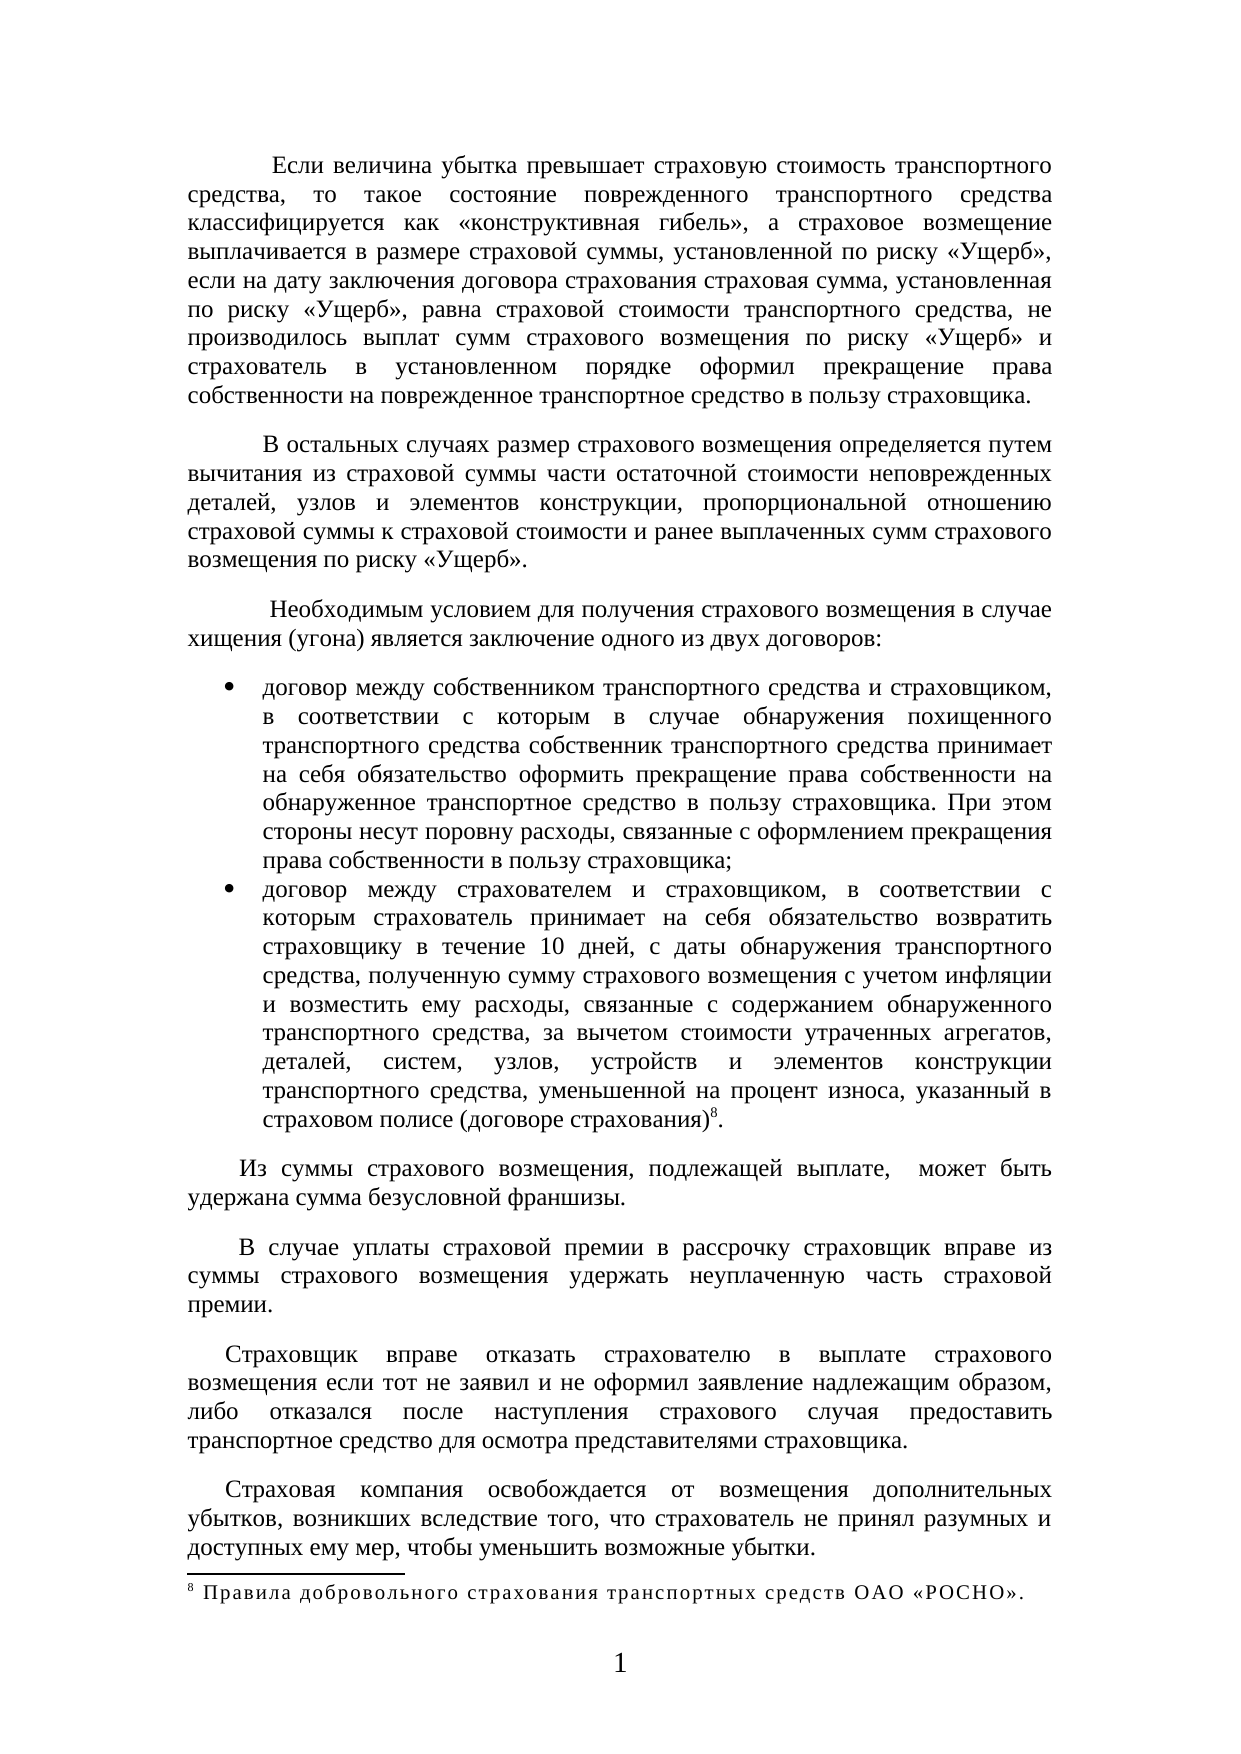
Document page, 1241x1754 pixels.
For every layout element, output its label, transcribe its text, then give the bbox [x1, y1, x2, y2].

text Из суммы страхового возмещения, подлежащей выплате, может быть удержана сумма безусловной франшизы. [187, 1252, 1053, 1310]
text В остальных случаях размер страхового возмещения определяется путем вычитания из страховой суммы части остаточной стоимости неповрежденных деталей, узлов и элементов конструкции, пропорциональной отношению страховой суммы к страховой стоимости и ранее выплаченных сумм страхового возмещения по риску «Ущерб». [187, 508, 1053, 652]
list договор между собственником транспортного средства и страховщиком, в соответствии с которым в случае обнаружения похищенного транспортного средства собственник транспортного средства принимает на себя обязательство оформить прекращение права собственности на обнаруженное транспортное средство в пользу страховщика. При этом стороны несут поровну расходы, связанные с оформлением прекращения права собственности в пользу страховщика; [225, 751, 1053, 952]
list договор между страхователем и страховщиком, в соответствии с которым страхователь принимает на себя обязательство возвратить страховщику в течение 10 дней, с даты обнаружения транспортного средства, полученную сумму страхового возмещения с учетом инфляции и возместить ему расходы, связанные с содержанием обнаруженного транспортного средства, за вычетом стоимости утраченных агрегатов, деталей, систем, узлов, устройств и элементов конструкции транспортного средства, уменьшенной на процент износа, указанный в страховом полисе (договоре страхования). [225, 973, 1053, 1232]
text Если величина убытка превышает страховую стоимость транспортного средства, то такое состояние поврежденного транспортного средства классифицируется как «конструктивная гибель», а страховое возмещение выплачивается в размере страховой суммы, установленной по риску «Ущерб», если на дату заключения договора страхования страховая сумма, установленная по риску «Ущерб», равна страховой стоимости транспортного средства, не производилось выплат сумм страхового возмещения по риску «Ущерб» и страхователь в установленном порядке оформил прекращение права собственности на поврежденное транспортное средство в пользу страховщика. [187, 228, 1053, 487]
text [187, 150, 1053, 207]
text Страховщик вправе отказать страхователю в выплате страхового возмещения если тот не заявил и не оформил заявление надлежащим образом, либо отказался после наступления страхового случая предоставить транспортное средство для осмотра представителями страховщика. [187, 1438, 1053, 1553]
text Необходимым условием для получения страхового возмещения в случае хищения (угона) является заключение одного из двух договоров: [187, 672, 1053, 730]
text В случае уплаты страховой премии в рассрочку страховщик вправе из суммы страхового возмещения удержать неуплаченную часть страховой премии. [187, 1331, 1053, 1417]
